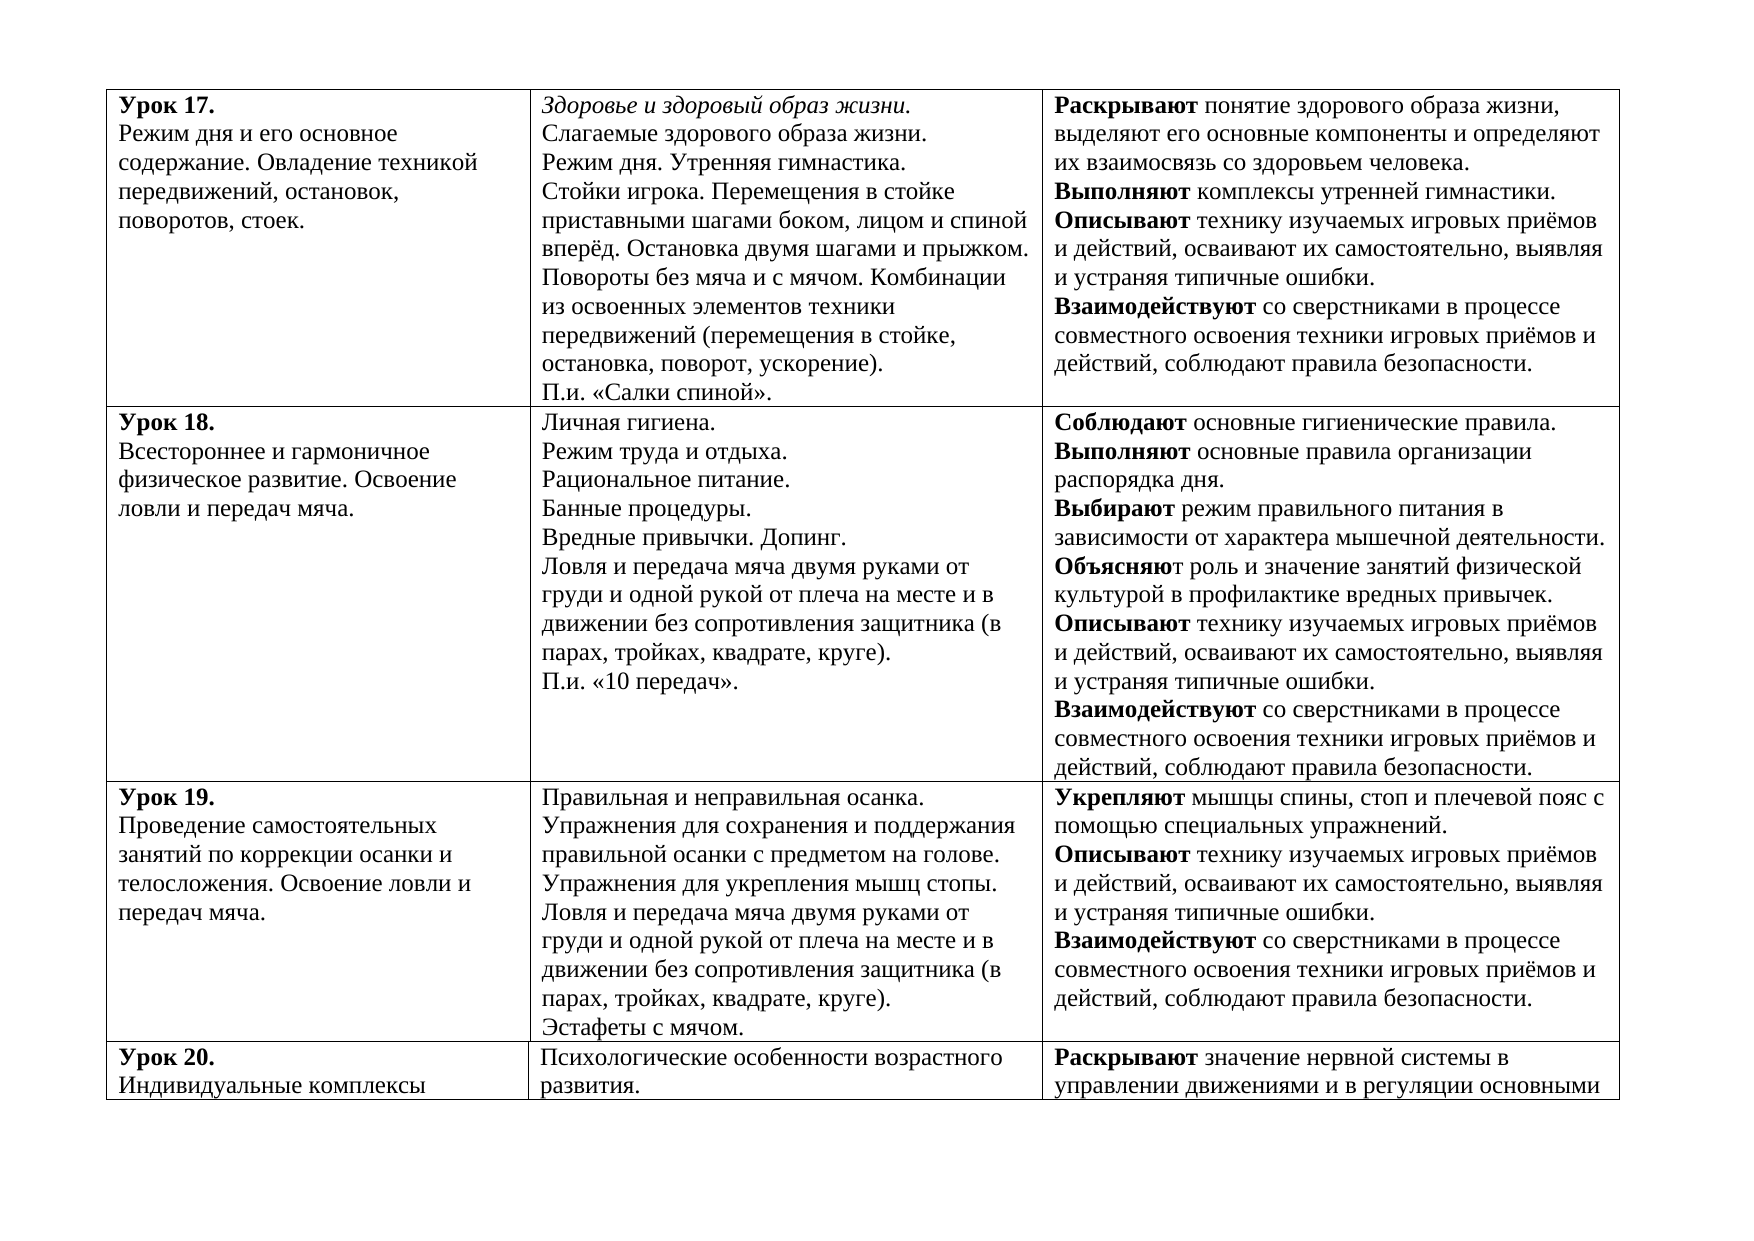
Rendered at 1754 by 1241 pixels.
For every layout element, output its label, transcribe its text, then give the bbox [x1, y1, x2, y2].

table_cell Соблюдают основные гигиенические правила. Выполняют основные правила организации распорядка дня. Выбирают режим правильного питания в зависимости от характера мышечной деятельности. Объясняют роль и значение занятий физической культурой в профилактике вредных привычек. Описывают технику изучаемых игровых приёмов и действий, осваивают их самостоятельно, выявляя и устраняя типичные ошибки. Взаимодействуют со сверстниками в процессе совместного освоения техники игровых приёмов и действий, соблюдают правила безопасности. [1043, 407, 1619, 781]
table_cell Раскрывают понятие здорового образа жизни, выделяют его основные компоненты и определяют их взаимосвязь со здоровьем человека. Выполняют комплексы утренней гимнастики. Описывают технику изучаемых игровых приёмов и действий, осваивают их самостоятельно, выявляя и устраняя типичные ошибки. Взаимодействуют со сверстниками в процессе совместного освоения техники игровых приёмов и действий, соблюдают правила безопасности. [1043, 90, 1619, 406]
table_cell Личная гигиена. Режим труда и отдыха. Рациональное питание. Банные процедуры. Вредные привычки. Допинг. Ловля и передача мяча двумя руками от груди и одной рукой от плеча на месте и в движении без сопротивления защитника (в парах, тройках, квадрате, круге). П.и. «10 передач». [531, 407, 1042, 781]
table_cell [529, 1042, 1042, 1099]
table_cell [1043, 1042, 1619, 1099]
table_cell Урок 19. Проведение самостоятельных занятий по коррекции осанки и телосложения. Освоение ловли и передач мяча. [107, 782, 530, 1041]
table_cell Укрепляют мышцы спины, стоп и плечевой пояс с помощью специальных упражнений. Описывают технику изучаемых игровых приёмов и действий, осваивают их самостоятельно, выявляя и устраняя типичные ошибки. Взаимодействуют со сверстниками в процессе совместного освоения техники игровых приёмов и действий, соблюдают правила безопасности. [1043, 782, 1619, 1041]
table_cell Правильная и неправильная осанка. Упражнения для сохранения и поддержания правильной осанки с предметом на голове. Упражнения для укрепления мышц стопы. Ловля и передача мяча двумя руками от груди и одной рукой от плеча на месте и в движении без сопротивления защитника (в парах, тройках, квадрате, круге). Эстафеты с мячом. [531, 782, 1042, 1041]
table_cell Урок 17. Режим дня и его основное содержание. Овладение техникой передвижений, остановок, поворотов, стоек. [107, 90, 530, 406]
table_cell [107, 1042, 528, 1099]
table_cell Урок 18. Всестороннее и гармоничное физическое развитие. Освоение ловли и передач мяча. [107, 407, 530, 781]
table_cell Здоровье и здоровый образ жизни. Слагаемые здорового образа жизни. Режим дня. Утренняя гимнастика. Стойки игрока. Перемещения в стойке приставными шагами боком, лицом и спиной вперёд. Остановка двумя шагами и прыжком. Повороты без мяча и с мячом. Комбинации из освоенных элементов техники передвижений (перемещения в стойке, остановка, поворот, ускорение). П.и. «Салки спиной». [531, 90, 1042, 406]
